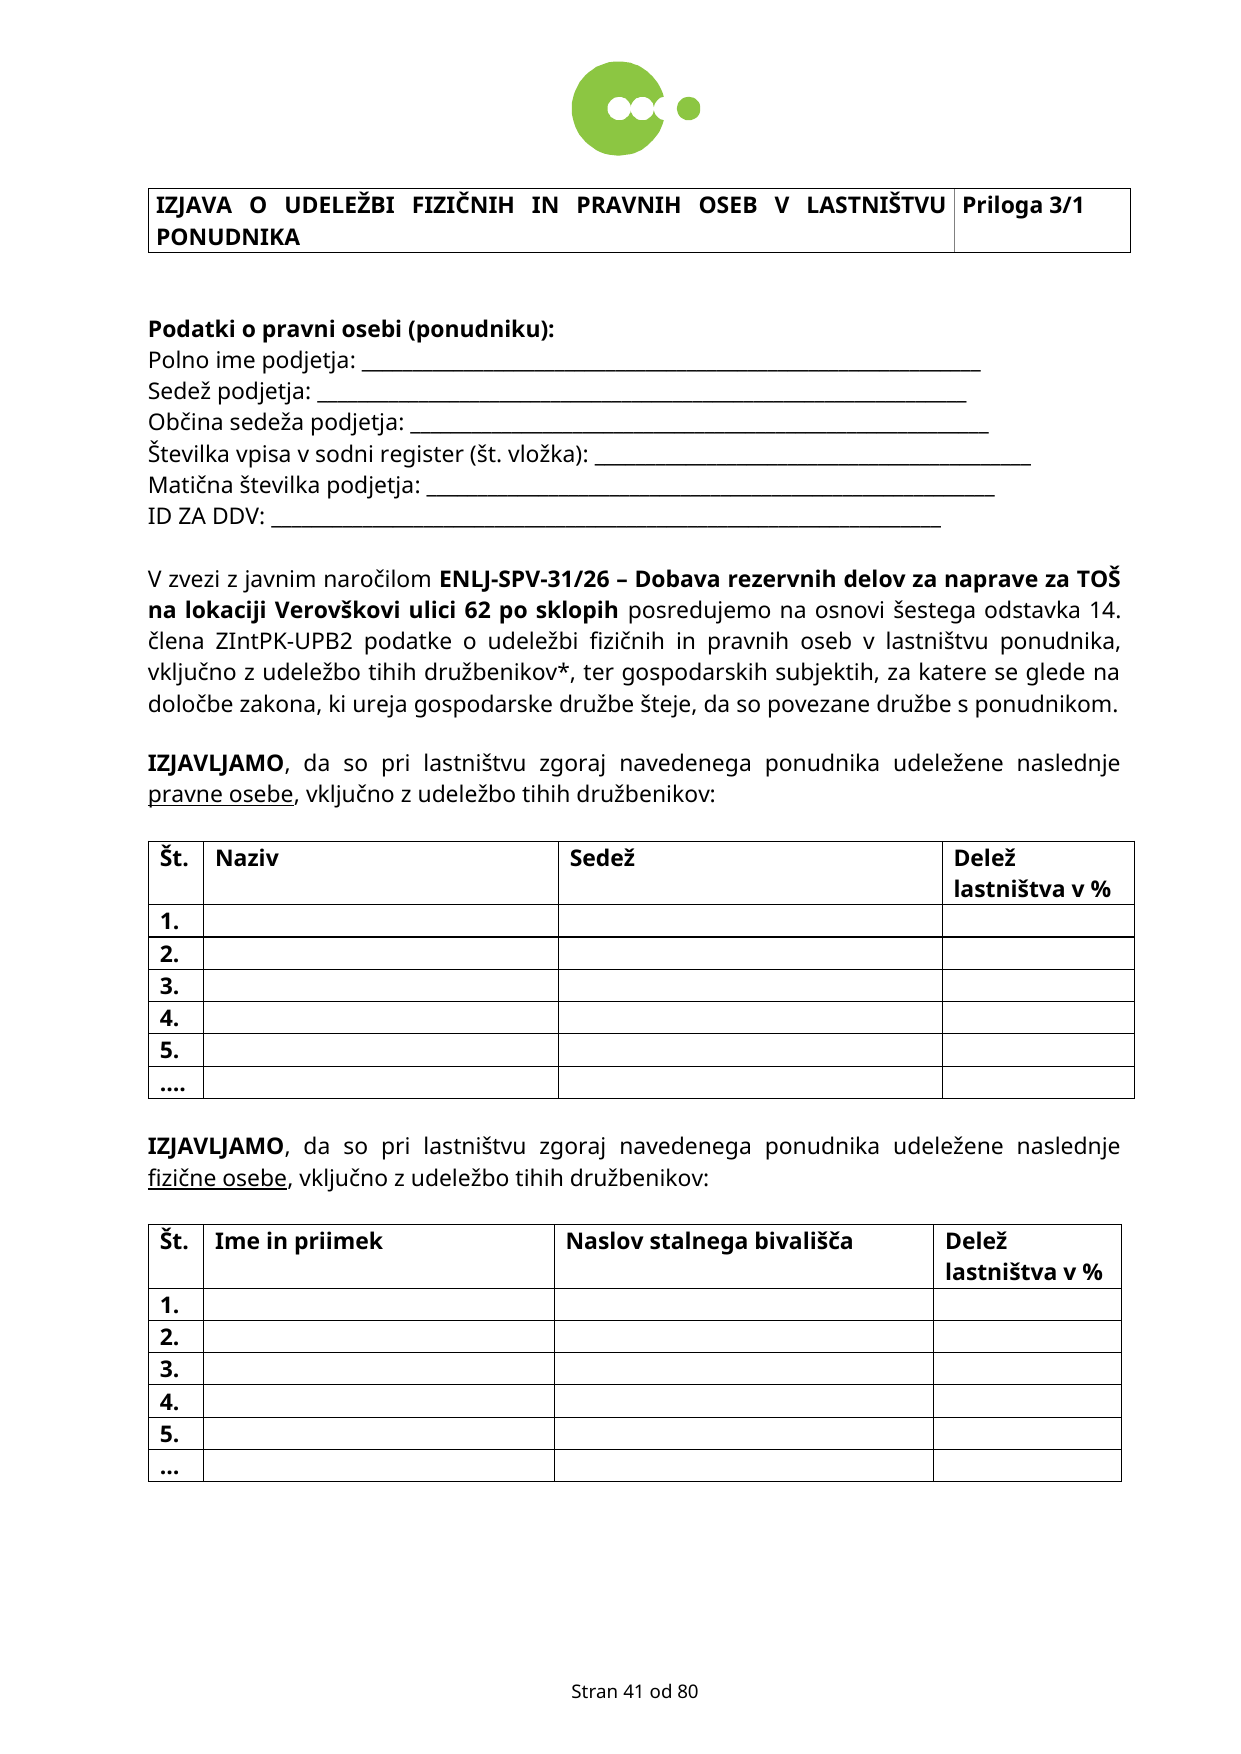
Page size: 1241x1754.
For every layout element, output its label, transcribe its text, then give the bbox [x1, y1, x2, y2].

table_cell [204, 1321, 554, 1352]
table_cell [934, 1418, 1121, 1449]
table_cell [943, 970, 1134, 1001]
table_cell [934, 1385, 1121, 1417]
table_cell [943, 1034, 1134, 1066]
table_cell [943, 905, 1134, 936]
table_cell [943, 1067, 1134, 1098]
table_cell 4. [149, 1002, 203, 1033]
table_cell [204, 1067, 558, 1098]
table_cell [555, 1418, 933, 1449]
table_cell [204, 905, 558, 936]
table_cell [204, 1353, 554, 1384]
table_cell [555, 1289, 933, 1320]
text Številka vpisa v sodni register (št. vložka): ___________________________________________ [148, 438, 1122, 469]
table_cell 3. [149, 1353, 203, 1384]
table_cell [934, 1289, 1121, 1320]
table_header Naslov stalnega bivališča [555, 1225, 933, 1287]
table_cell 2. [149, 938, 203, 969]
table_cell [934, 1353, 1121, 1384]
table_header Delež lastništva v % [934, 1225, 1121, 1287]
table_cell [943, 938, 1134, 969]
table_cell [204, 1289, 554, 1320]
table_cell [555, 1321, 933, 1352]
table_cell [555, 1450, 933, 1481]
table_cell 4. [149, 1385, 203, 1417]
table_cell 3. [149, 970, 203, 1001]
table_cell [204, 1002, 558, 1033]
text IZJAVLJAMO, da so pri lastništvu zgoraj navedenega ponudnika udeležene naslednje pravne osebe, vključno z udeležbo tihih družbenikov: [148, 747, 1122, 809]
table_cell [204, 1450, 554, 1481]
table_cell [559, 1067, 942, 1098]
table_cell [204, 1418, 554, 1449]
table_cell …. [149, 1067, 203, 1098]
table_cell [555, 1385, 933, 1417]
text Sedež podjetja: ________________________________________________________________ [148, 375, 1122, 406]
text V zvezi z javnim naročilom ENLJ-SPV-31/26 – Dobava rezervnih delov za naprave za TOŠ na lokaciji Verovškovi ulici 62 po sklopih posredujemo na osnovi šestega odstavka 14. člena ZIntPK-UPB2 podatke o udeležbi fizičnih in pravnih oseb v lastništvu ponudnika, vključno z udeležbo tihih družbenikov*, ter gospodarskih subjektih, za katere se glede na določbe zakona, ki ureja gospodarske družbe šteje, da so povezane družbe s ponudnikom. [148, 563, 1122, 719]
table_cell [204, 938, 558, 969]
table_cell 2. [149, 1321, 203, 1352]
table_header Delež lastništva v % [943, 842, 1134, 904]
table_cell [555, 1353, 933, 1384]
table_cell 1. [149, 1289, 203, 1320]
text Občina sedeža podjetja: _________________________________________________________ [148, 406, 1122, 438]
table_cell … [149, 1450, 203, 1481]
table_header Ime in priimek [204, 1225, 554, 1287]
text Matična številka podjetja: ________________________________________________________ [148, 469, 1122, 500]
table_cell 1. [149, 905, 203, 936]
text ID ZA DDV: __________________________________________________________________ [148, 500, 1122, 531]
table_cell 5. [149, 1418, 203, 1449]
table_header Naziv [204, 842, 558, 904]
table_cell [943, 1002, 1134, 1033]
table_header Sedež [559, 842, 942, 904]
table_header IZJAVA O UDELEŽBI FIZIČNIH IN PRAVNIH OSEB V LASTNIŠTVU PONUDNIKA [149, 189, 954, 252]
table_cell [559, 938, 942, 969]
table_cell [559, 970, 942, 1001]
table_cell [559, 1034, 942, 1066]
table_cell [934, 1450, 1121, 1481]
table_cell [559, 905, 942, 936]
table_cell [204, 1034, 558, 1066]
table_cell [204, 970, 558, 1001]
table_cell [559, 1002, 942, 1033]
table_cell 5. [149, 1034, 203, 1066]
text Polno ime podjetja: _____________________________________________________________ [148, 344, 1122, 375]
text Podatki o pravni osebi (ponudniku): [148, 313, 1122, 344]
table_header Št. [149, 1225, 203, 1287]
table_cell [204, 1385, 554, 1417]
table_header Št. [149, 842, 203, 904]
table_header Priloga 3/1 [955, 189, 1130, 252]
table_cell [934, 1321, 1121, 1352]
text IZJAVLJAMO, da so pri lastništvu zgoraj navedenega ponudnika udeležene naslednje fizične osebe, vključno z udeležbo tihih družbenikov: [148, 1130, 1122, 1193]
